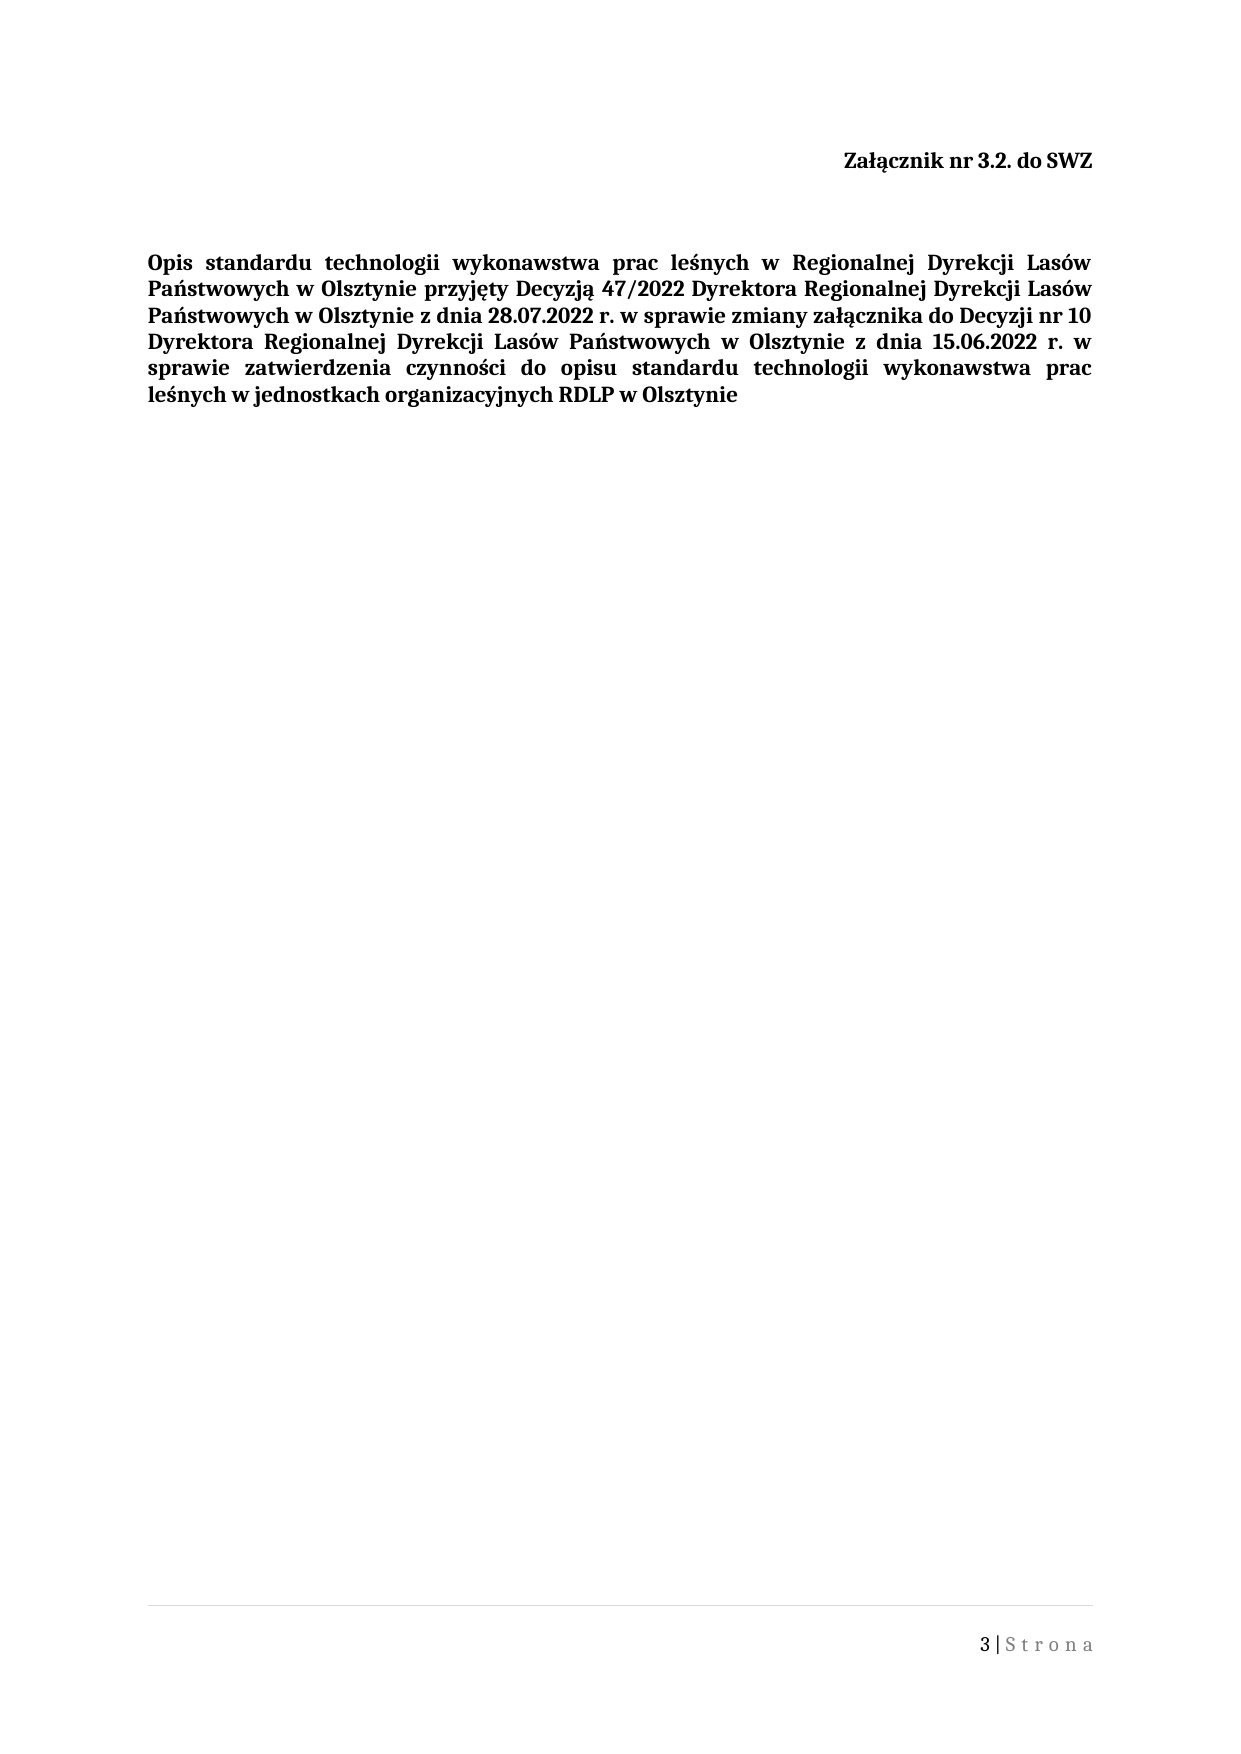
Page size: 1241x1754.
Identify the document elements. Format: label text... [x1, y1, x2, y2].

text Załącznik nr 3.2. do SWZ [148, 148, 1093, 174]
text Opis standardu technologii wykonawstwa prac leśnych w Regionalnej Dyrekcji Lasów Państwowych w Olsztynie przyjęty Decyzją 47/2022 Dyrektora Regionalnej Dyrekcji Lasów Państwowych w Olsztynie z dnia 28.07.2022 r. w sprawie zmiany załącznika do Decyzji nr 10 Dyrektora Regionalnej Dyrekcji Lasów Państwowych w Olsztynie z dnia 15.06.2022 r. w sprawie zatwierdzenia czynności do opisu standardu technologii wykonawstwa prac leśnych w jednostkach organizacyjnych RDLP w Olsztynie [148, 250, 1093, 408]
